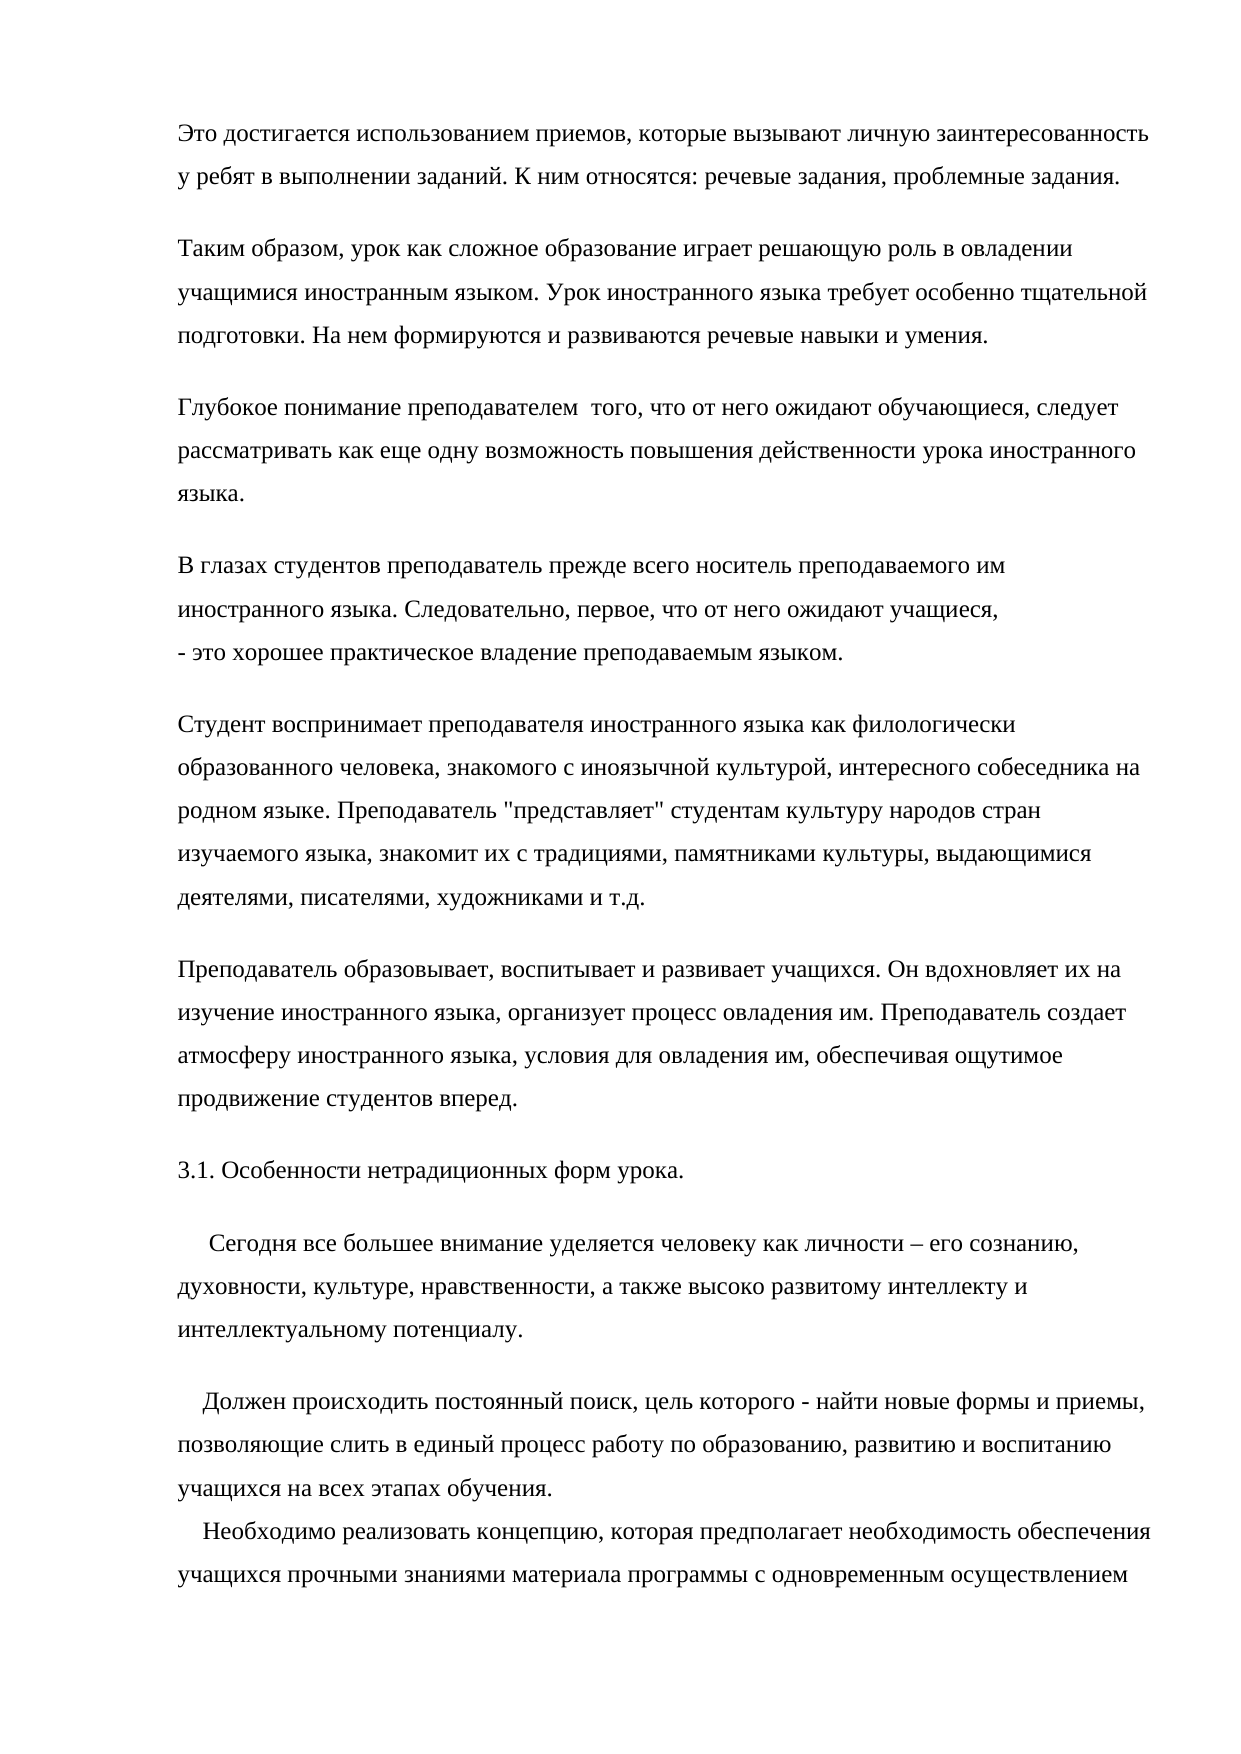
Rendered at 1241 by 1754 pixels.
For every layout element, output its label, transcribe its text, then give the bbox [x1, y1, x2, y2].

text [177, 1386, 1152, 1588]
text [177, 118, 1152, 190]
text Преподаватель образовывает, воспитывает и развивает учащихся. Он вдохновляет их на изучение иностранного языка, организует процесс овладения им. Преподаватель создает атмосферу иностранного языка, условия для овладения им, обеспечивая ощутимое продвижение студентов вперед. [177, 954, 1152, 1112]
text Глубокое понимание преподавателем того, что от него ожидают обучающиеся, следует рассматривать как еще одну возможность повышения действенности урока иностранного языка. [177, 392, 1152, 507]
text 3.1. Особенности нетрадиционных форм урока. [177, 1156, 1152, 1184]
text Студент воспринимает преподавателя иностранного языка как филологически образованного человека, знакомого с иноязычной культурой, интересного собеседника на родном языке. Преподаватель "представляет" студентам культуру народов стран изучаемого языка, знакомит их с традициями, памятниками культуры, выдающимися деятелями, писателями, художниками и т.д. [177, 709, 1152, 910]
text В глазах студентов преподаватель прежде всего носитель преподаваемого им иностранного языка. Следовательно, первое, что от него ожидают учащиеся, - это хорошее практическое владение преподаваемым языком. [177, 551, 1152, 666]
text Таким образом, урок как сложное образование играет решающую роль в овладении учащимися иностранным языком. Урок иностранного языка требует особенно тщательной подготовки. На нем формируются и развиваются речевые навыки и умения. [177, 233, 1152, 348]
text Сегодня все большее внимание уделяется человеку как личности – его сознанию, духовности, культуре, нравственности, а также высоко развитому интеллекту и интеллектуальному потенциалу. [177, 1228, 1152, 1343]
